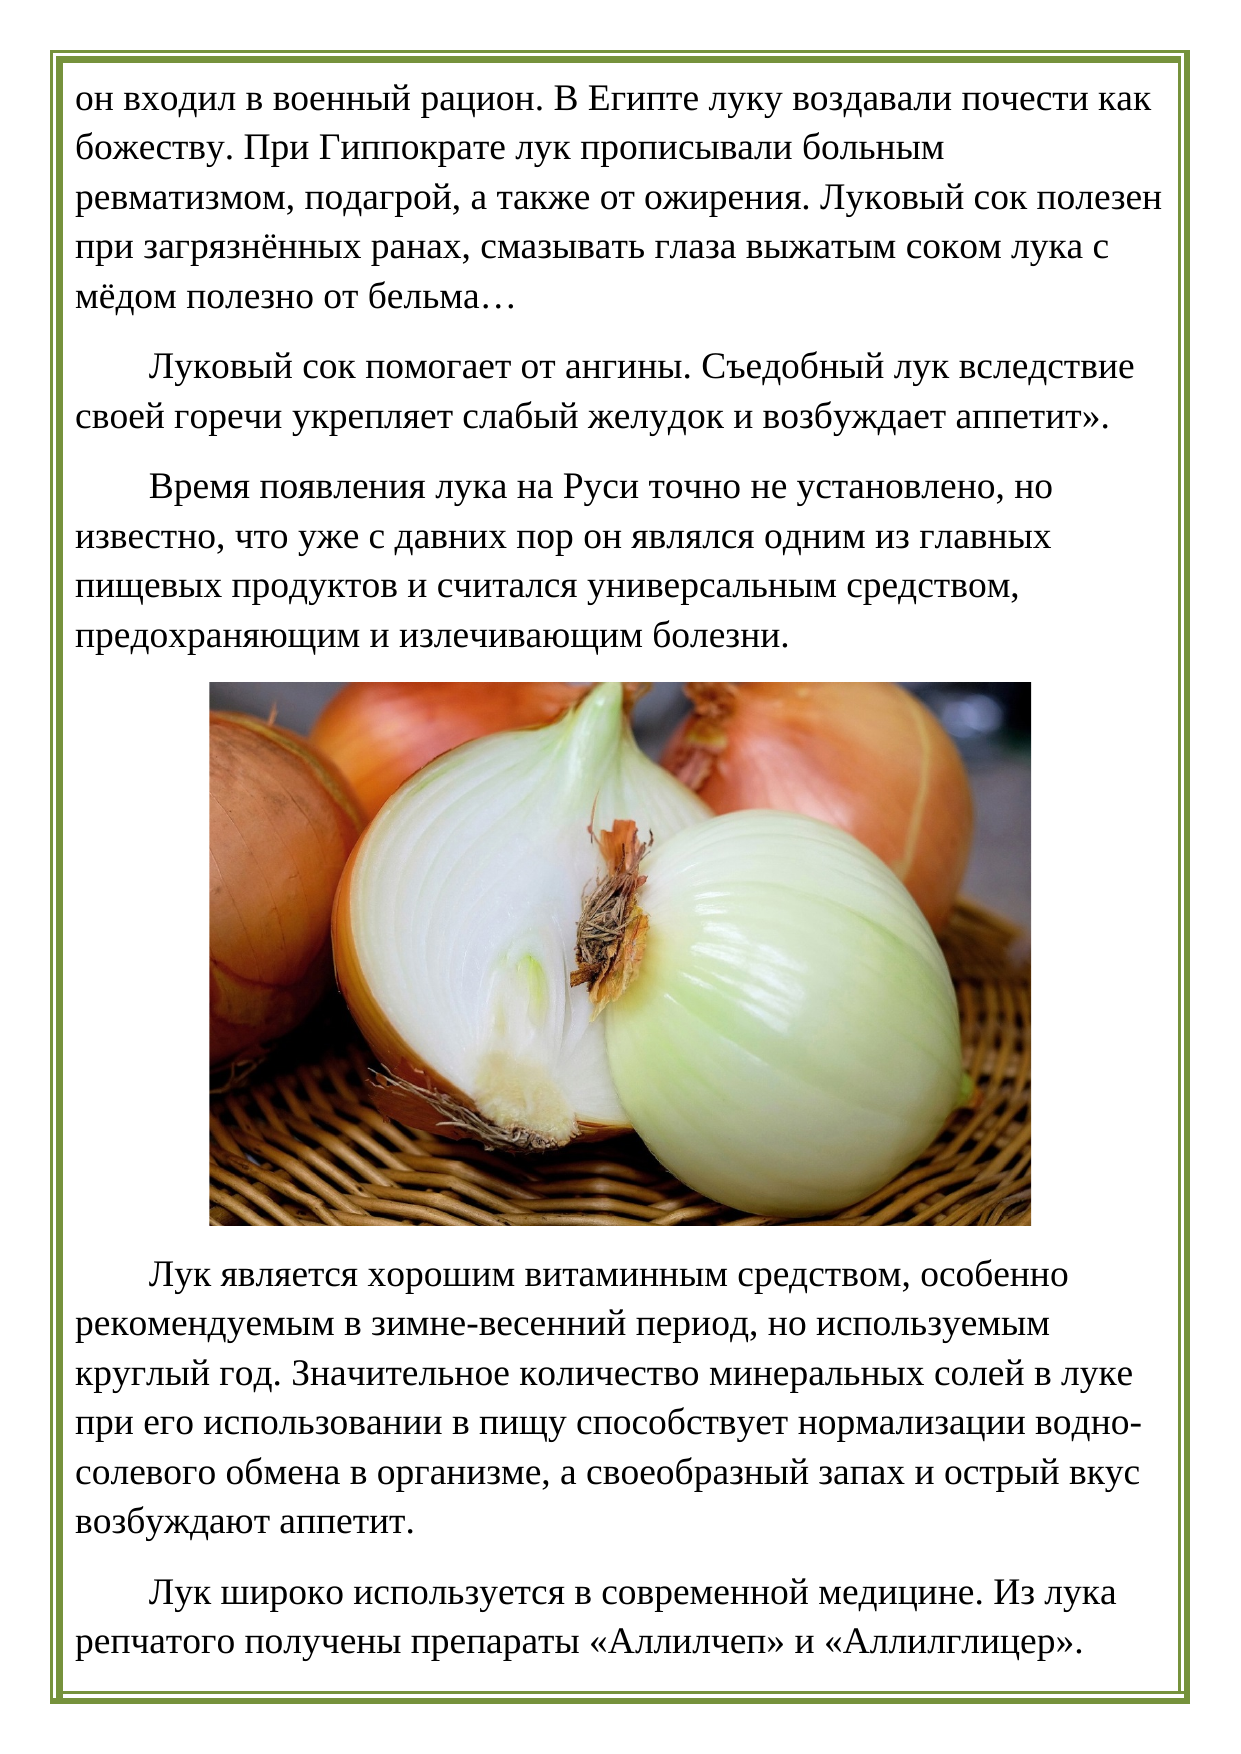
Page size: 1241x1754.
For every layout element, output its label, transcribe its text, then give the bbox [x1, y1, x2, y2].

text Лук является хорошим витаминным средством, особенно рекомендуемым в зимне-весенний период, но используемым круглый год. Значительное количество минеральных солей в луке при его использовании в пищу способствует нормализации водно-солевого обмена в организме, а своеобразный запах и острый вкус возбуждают аппетит. [75, 1251, 1165, 1542]
text Время появления лука на Руси точно не установлено, но известно, что уже с давних пор он являлся одним из главных пищевых продуктов и считался универсальным средством, предохраняющим и излечивающим болезни. [75, 464, 1165, 656]
picture [209, 682, 1032, 1226]
text Луковый сок помогает от ангины. Съедобный лук вследствие своей горечи укрепляет слабый желудок и возбуждает аппетит». [75, 344, 1165, 436]
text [75, 1569, 1165, 1662]
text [75, 75, 1165, 316]
